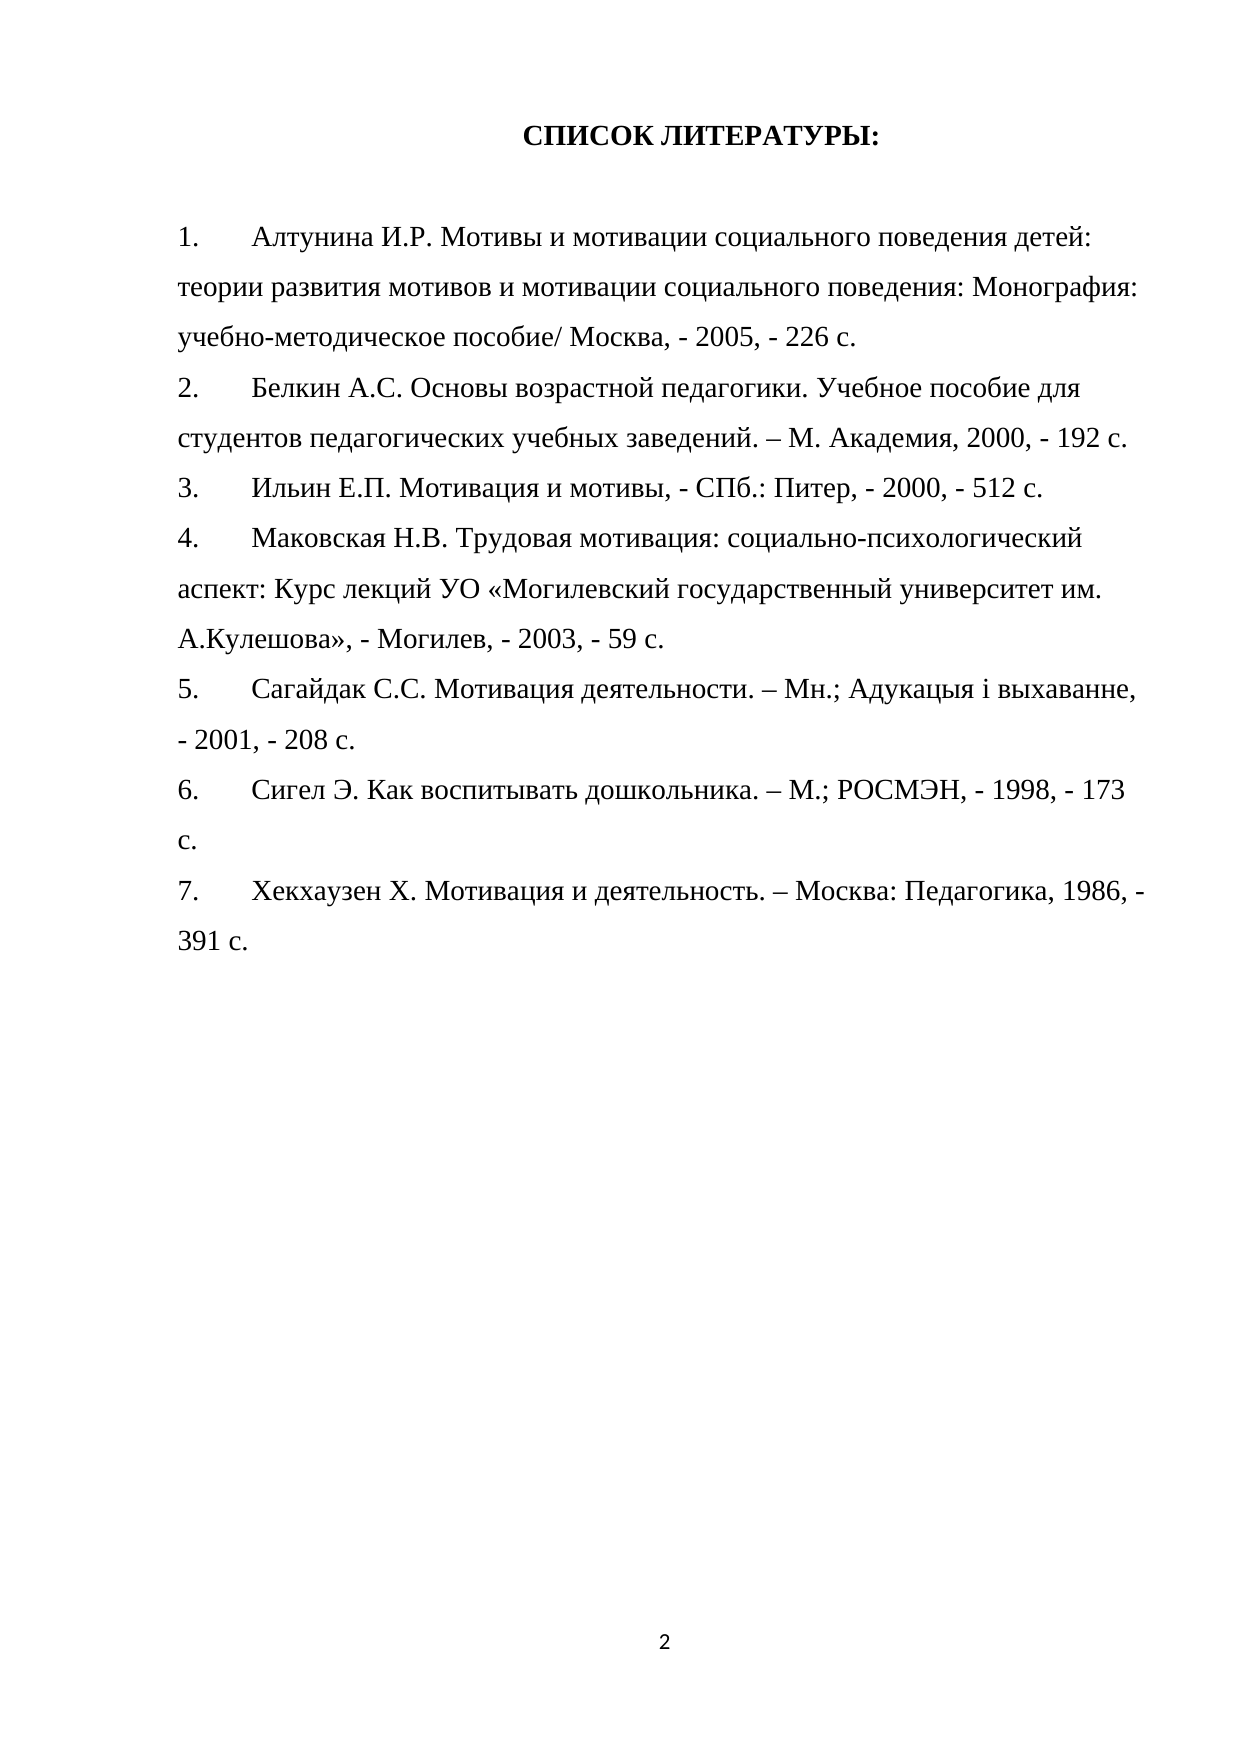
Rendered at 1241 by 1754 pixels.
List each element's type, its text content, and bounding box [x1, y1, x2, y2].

list Алтунина И.Р. Мотивы и мотивации социального поведения детей: теории развития мотивов и мотивации социального поведения: Монография: учебно-методическое пособие/ Москва, - 2005, - 226 с. [177, 219, 1152, 353]
list Ильин Е.П. Мотивация и мотивы, - СПб.: Питер, - 2000, - 512 с. [177, 470, 1152, 504]
list Сигел Э. Как воспитывать дошкольника. – М.; РОСМЭН, - 1998, - 173 с. [177, 772, 1152, 856]
list Хекхаузен Х. Мотивация и деятельность. – Москва: Педагогика, 1986, - 391 с. [177, 873, 1152, 957]
text Список литературы: [177, 118, 1152, 152]
list Маковская Н.В. Трудовая мотивация: социально-психологический аспект: Курс лекций УО «Могилевский государственный университет им. А.Кулешова», - Могилев, - 2003, - 59 с. [177, 521, 1152, 655]
list Белкин А.С. Основы возрастной педагогики. Учебное пособие для студентов педагогических учебных заведений. – М. Академия, 2000, - 192 с. [177, 370, 1152, 453]
list Сагайдак С.С. Мотивация деятельности. – Мн.; Адукацыя і выхаванне, - 2001, - 208 с. [177, 672, 1152, 755]
